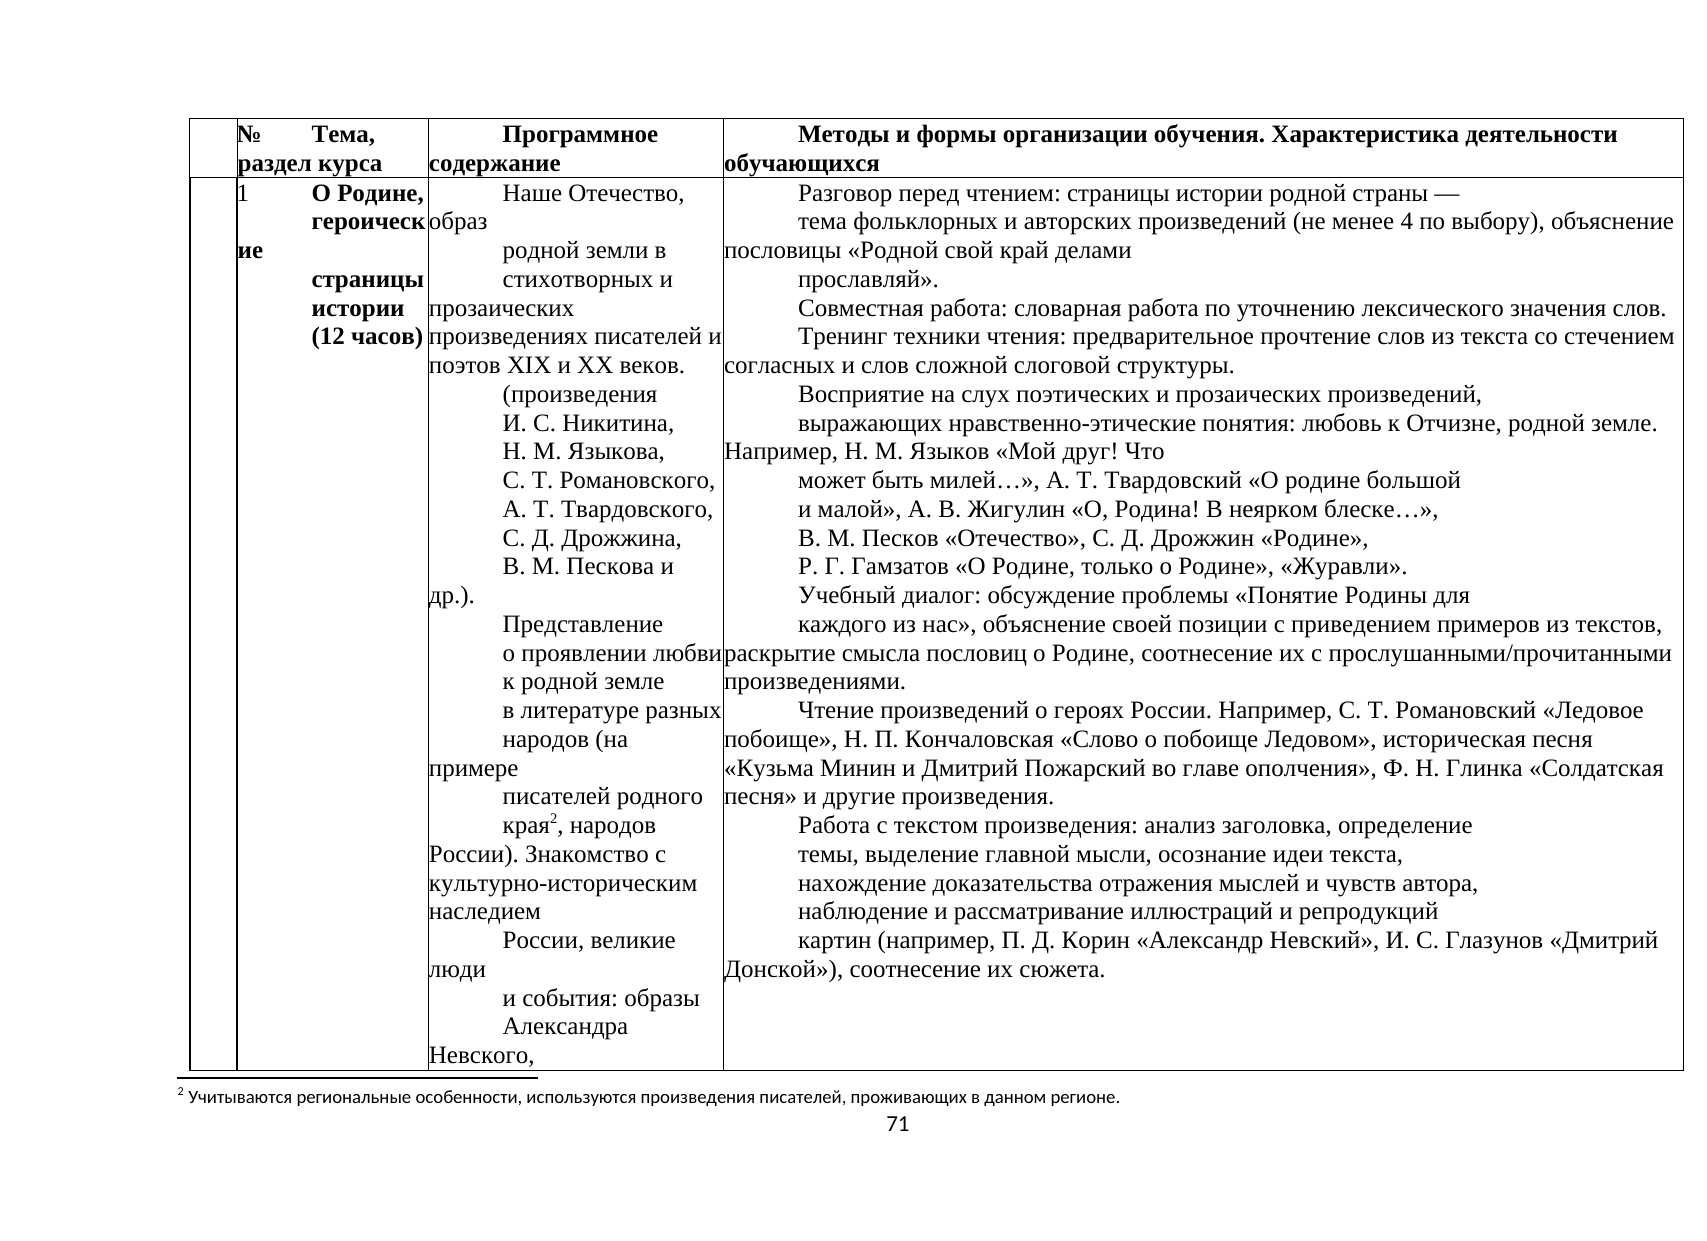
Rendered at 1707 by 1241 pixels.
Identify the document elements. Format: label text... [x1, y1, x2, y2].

table_header № [190, 119, 237, 177]
table_header Программное содержание [429, 119, 723, 177]
table_header Методы и формы организации обучения. Характеристика деятельности обучающихся [724, 119, 1683, 177]
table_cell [724, 178, 1683, 1070]
table_header Тема, раздел курса [238, 119, 428, 177]
table_cell 1 [191, 178, 236, 1070]
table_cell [238, 178, 428, 1070]
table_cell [429, 178, 723, 1070]
